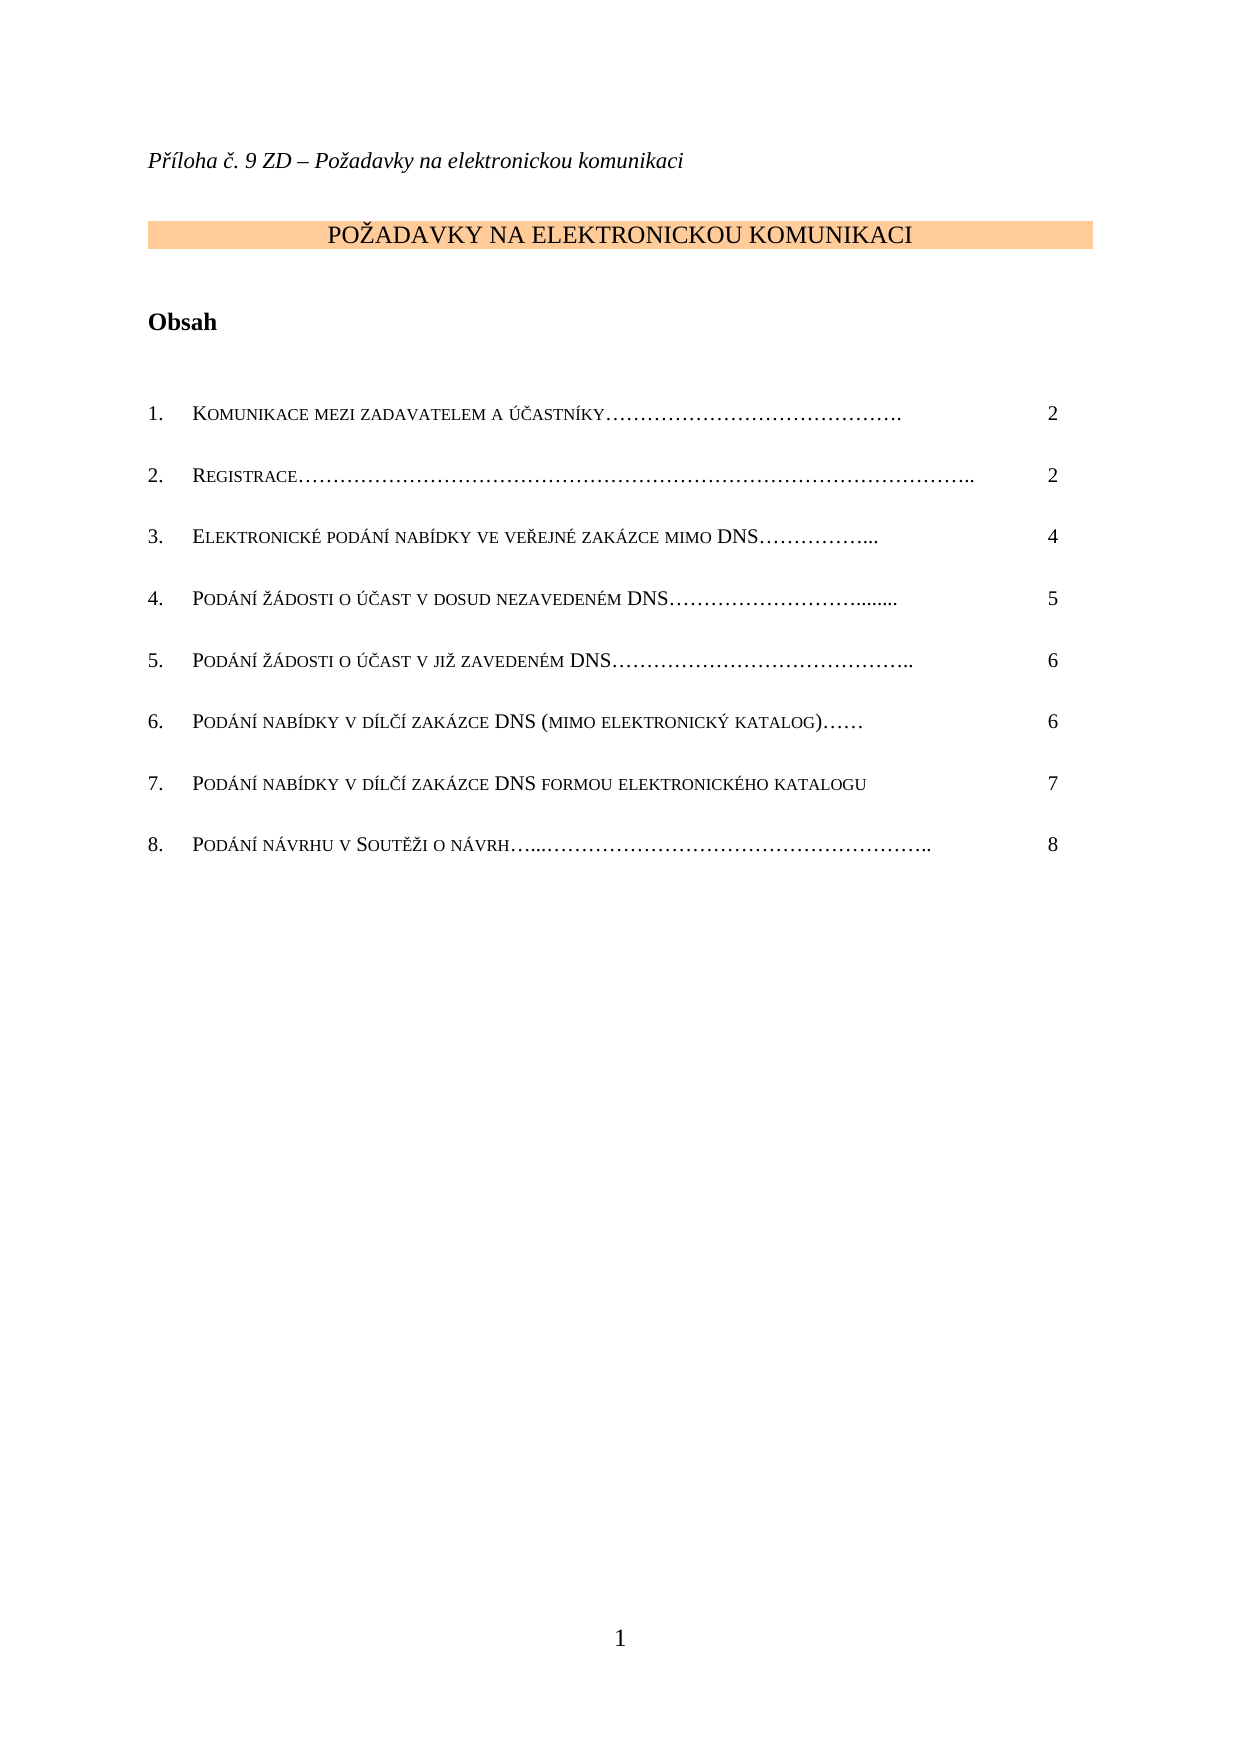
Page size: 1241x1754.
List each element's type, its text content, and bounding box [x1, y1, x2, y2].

text Obsah [148, 307, 1093, 336]
text POŽADAVKY NA ELEKTRONICKOU KOMUNIKACI [148, 221, 1093, 249]
text Příloha č. 9 ZD – Požadavky na elektronickou komunikaci [148, 148, 1093, 174]
